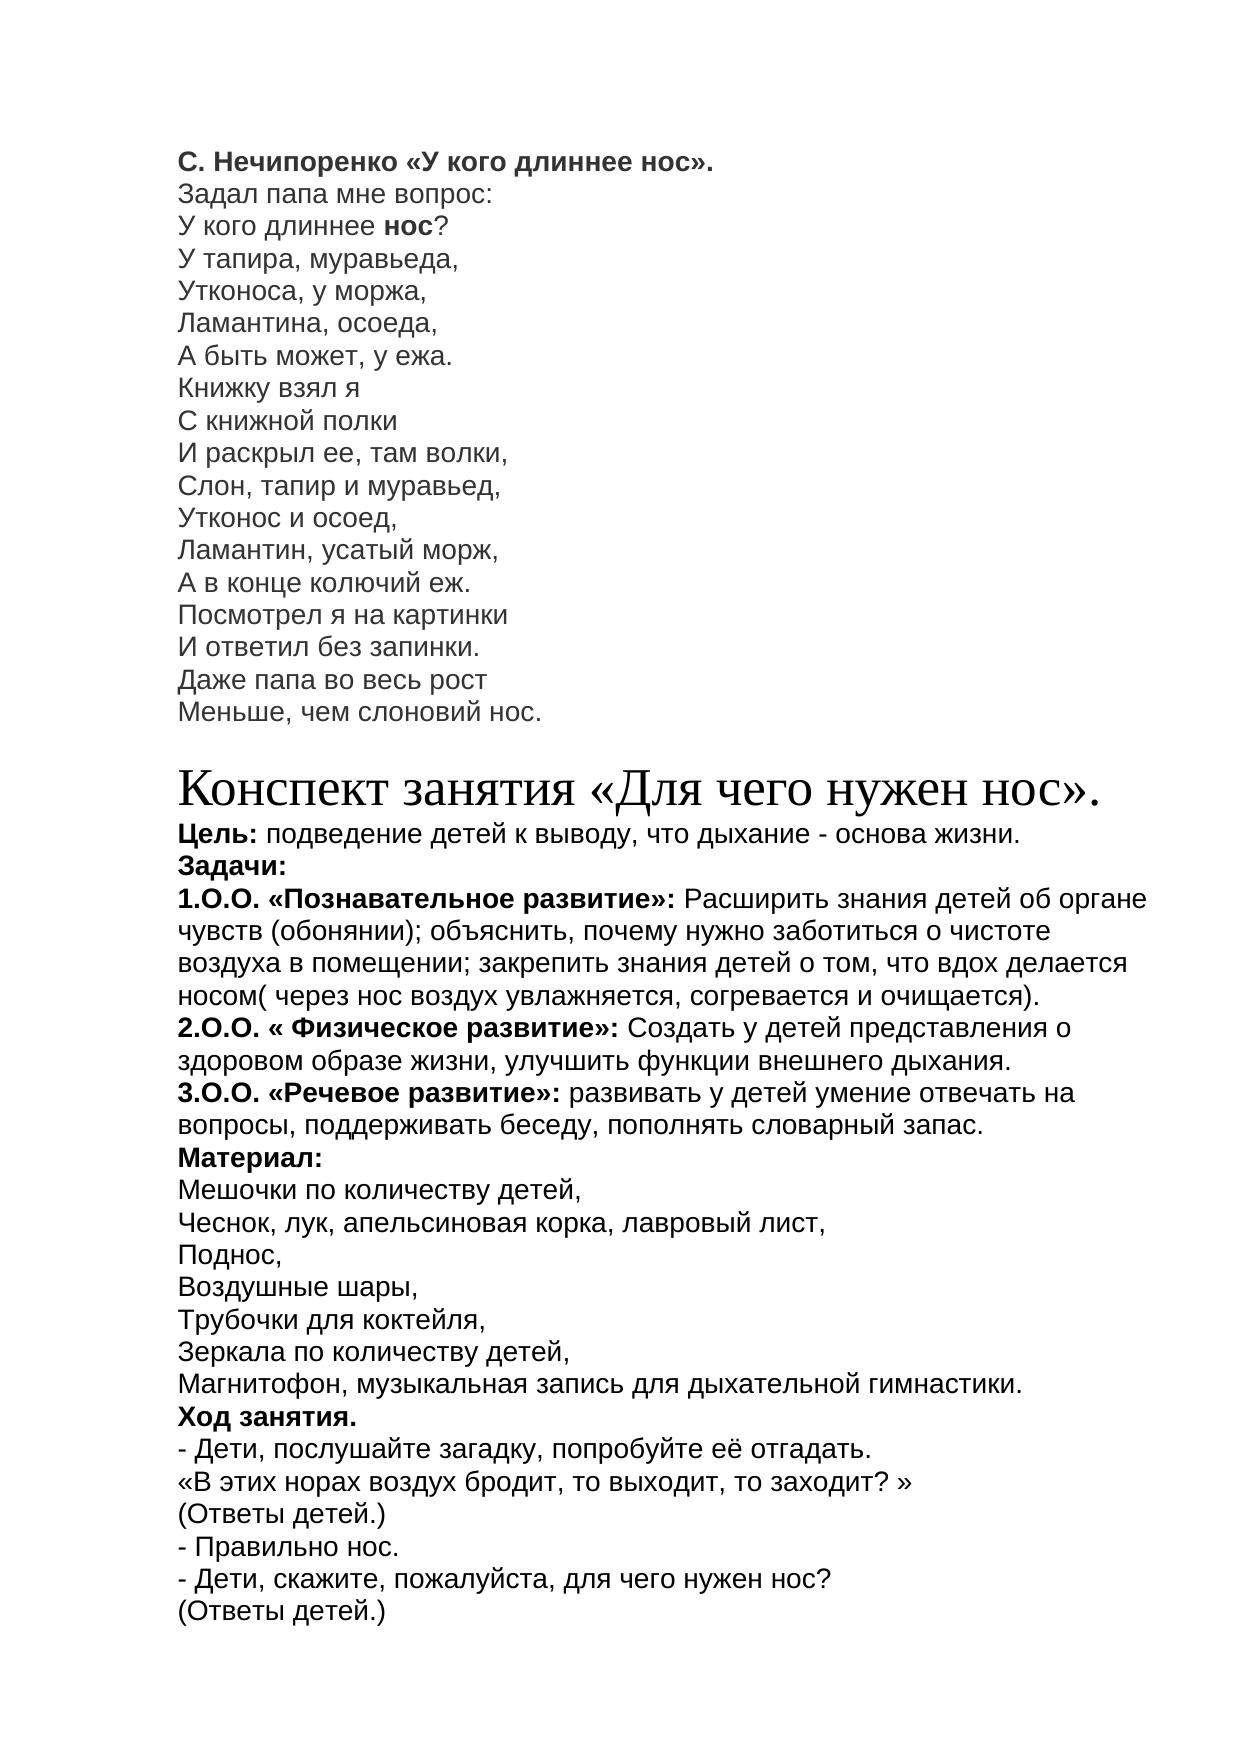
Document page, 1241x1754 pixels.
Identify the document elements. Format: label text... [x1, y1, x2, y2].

text 3.О.О. «Речевое развитие»: развивать у детей умение отвечать на вопросы, поддерживать беседу, пополнять словарный запас. [177, 1076, 1152, 1141]
text (Ответы детей.) [177, 1594, 1152, 1627]
text - Правильно нос. [177, 1529, 1152, 1562]
text 1.О.О. «Познавательное развитие»: Расширить знания детей об органе чувств (обонянии); объяснить, почему нужно заботиться о чистоте воздуха в помещении; закрепить знания детей о том, что вдох делается носом( через нос воздух увлажняется, согревается и очищается). [177, 882, 1152, 1011]
text Зеркала по количеству детей, [177, 1335, 1152, 1367]
text Поднос, [177, 1238, 1152, 1270]
text Задачи: [177, 849, 1152, 882]
text Конспект занятия «Для чего нужен нос». [177, 756, 1152, 817]
text Магнитофон, музыкальная запись для дыхательной гимнастики. [177, 1367, 1152, 1400]
text (Ответы детей.) [177, 1497, 1152, 1529]
text Чеснок, лук, апельсиновая корка, лавровый лист, [177, 1206, 1152, 1238]
text Материал: [177, 1141, 1152, 1173]
text - Дети, послушайте загадку, попробуйте её отгадать. [177, 1432, 1152, 1465]
text Задал папа мне вопрос: У кого длиннее нос? У тапира, муравьеда, Утконоса, у моржа, Ламантина, осоеда, А быть может, у ежа. Книжку взял я С книжной полки И раскрыл ее, там волки, Слон, тапир и муравьед, Утконос и осоед, Ламантин, усатый морж, А в конце колючий еж. Посмотрел я на картинки И ответил без запинки. Даже папа во весь рост Меньше, чем слоновий нос. [177, 177, 1152, 756]
text 2.О.О. « Физическое развитие»: Создать у детей представления о здоровом образе жизни, улучшить функции внешнего дыхания. [177, 1011, 1152, 1076]
text Воздушные шары, [177, 1270, 1152, 1303]
text - Дети, скажите, пожалуйста, для чего нужен нос? [177, 1562, 1152, 1594]
text С. Нечипоренко «У кого длиннее нос». [177, 118, 1152, 177]
text Трубочки для коктейля, [177, 1303, 1152, 1335]
text «В этих норах воздух бродит, то выходит, то заходит? » [177, 1465, 1152, 1497]
text Цель: подведение детей к выводу, что дыхание - основа жизни. [177, 817, 1152, 849]
text Мешочки по количеству детей, [177, 1173, 1152, 1206]
text Ход занятия. [177, 1400, 1152, 1432]
